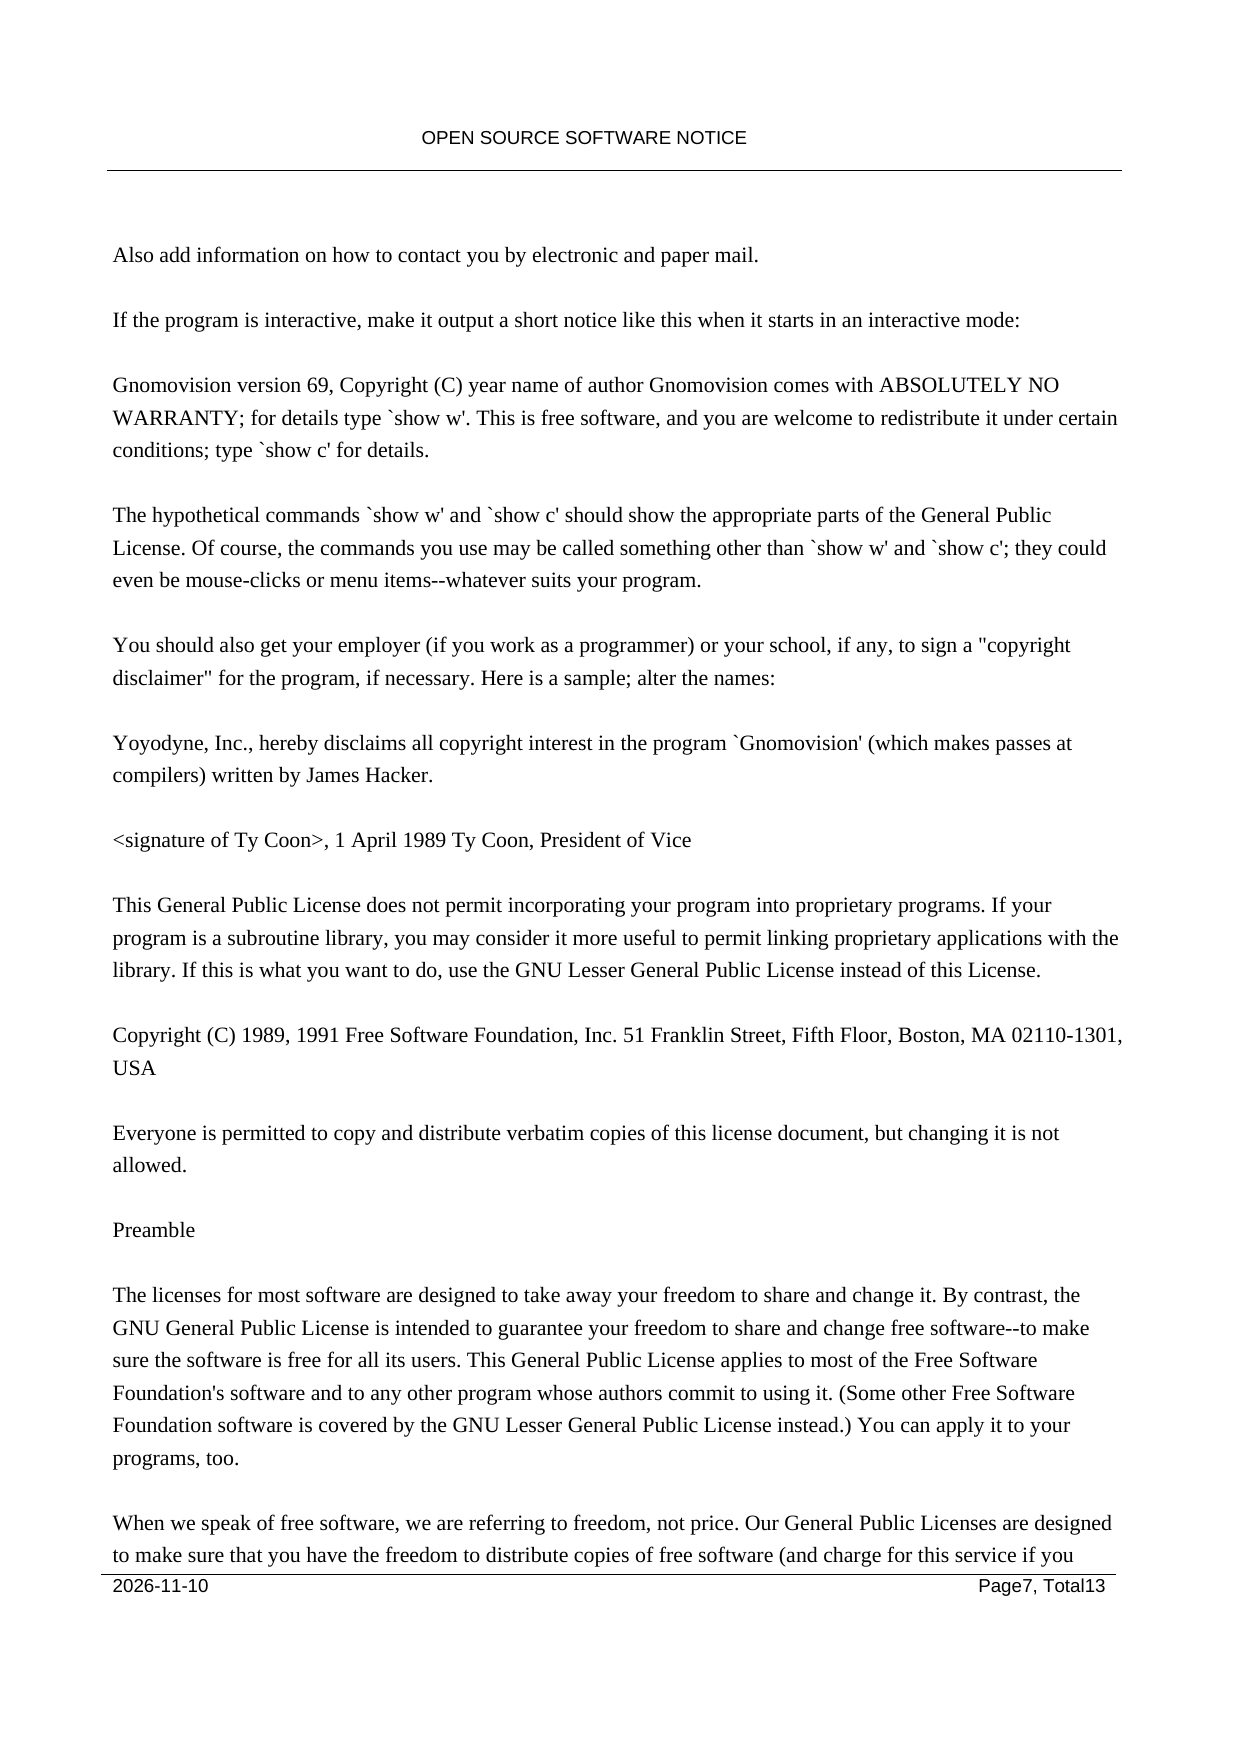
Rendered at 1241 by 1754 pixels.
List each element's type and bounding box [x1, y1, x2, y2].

text [112, 206, 1128, 1571]
